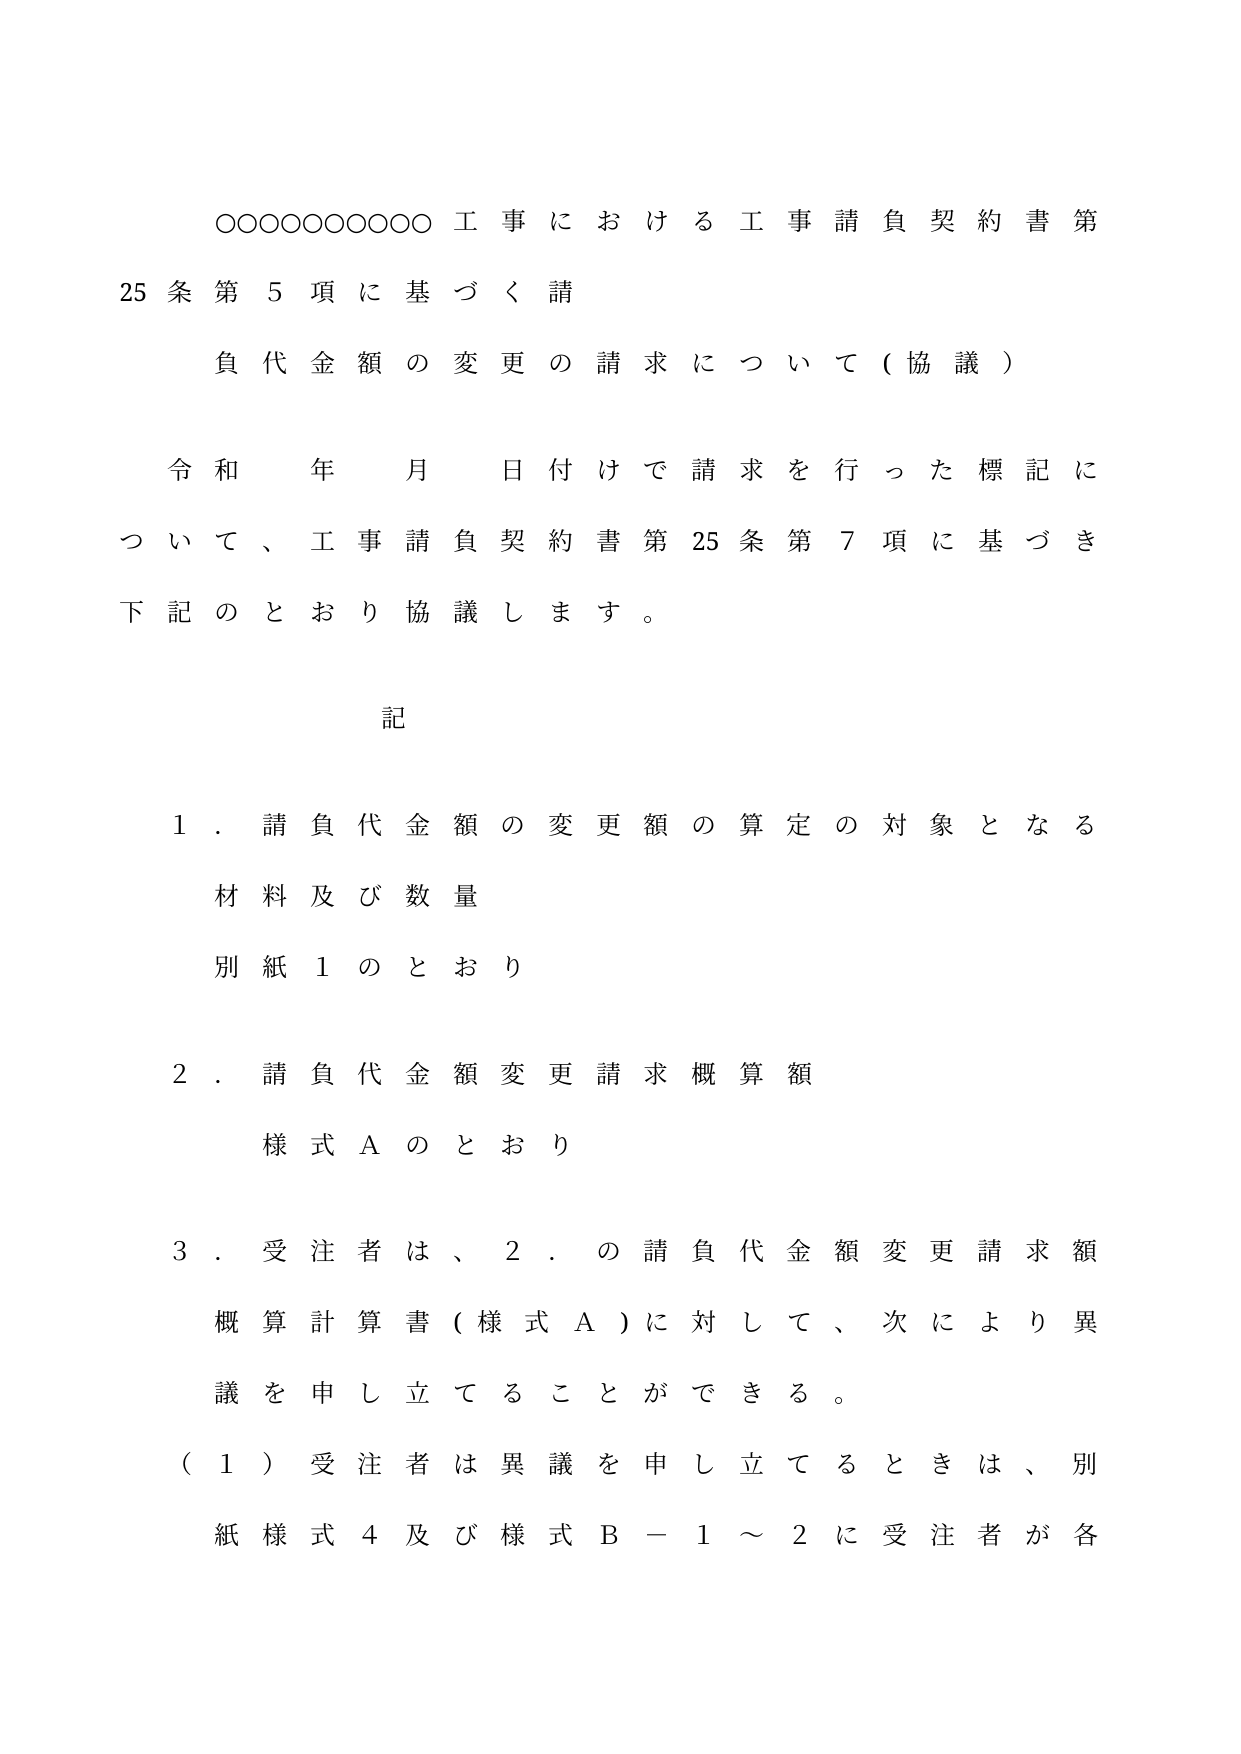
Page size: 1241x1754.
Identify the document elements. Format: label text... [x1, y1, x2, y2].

text ○○○○○○○○○○工事における工事請負契約書第25条第５項に基づく請 [119, 184, 1121, 326]
text ２．請負代金額変更請求概算額 [149, 1037, 1121, 1108]
text 様式Ａのとおり [149, 1108, 1121, 1179]
text 記 [119, 682, 1121, 753]
text １．請負代金額の変更額の算定の対象となる材料及び数量 [149, 788, 1121, 930]
text 負代金額の変更の請求について(協議） [119, 326, 1121, 397]
text 令和 年 月 日付けで請求を行った標記について、工事請負契約書第25条第７項に基づき下記のとおり協議します。 [119, 433, 1121, 646]
text 別紙１のとおり [170, 930, 1121, 1001]
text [149, 1427, 1121, 1569]
text ３．受注者は、２．の請負代金額変更請求額概算計算書(様式Ａ)に対して、次により異議を申し立てることができる。 [149, 1214, 1121, 1427]
